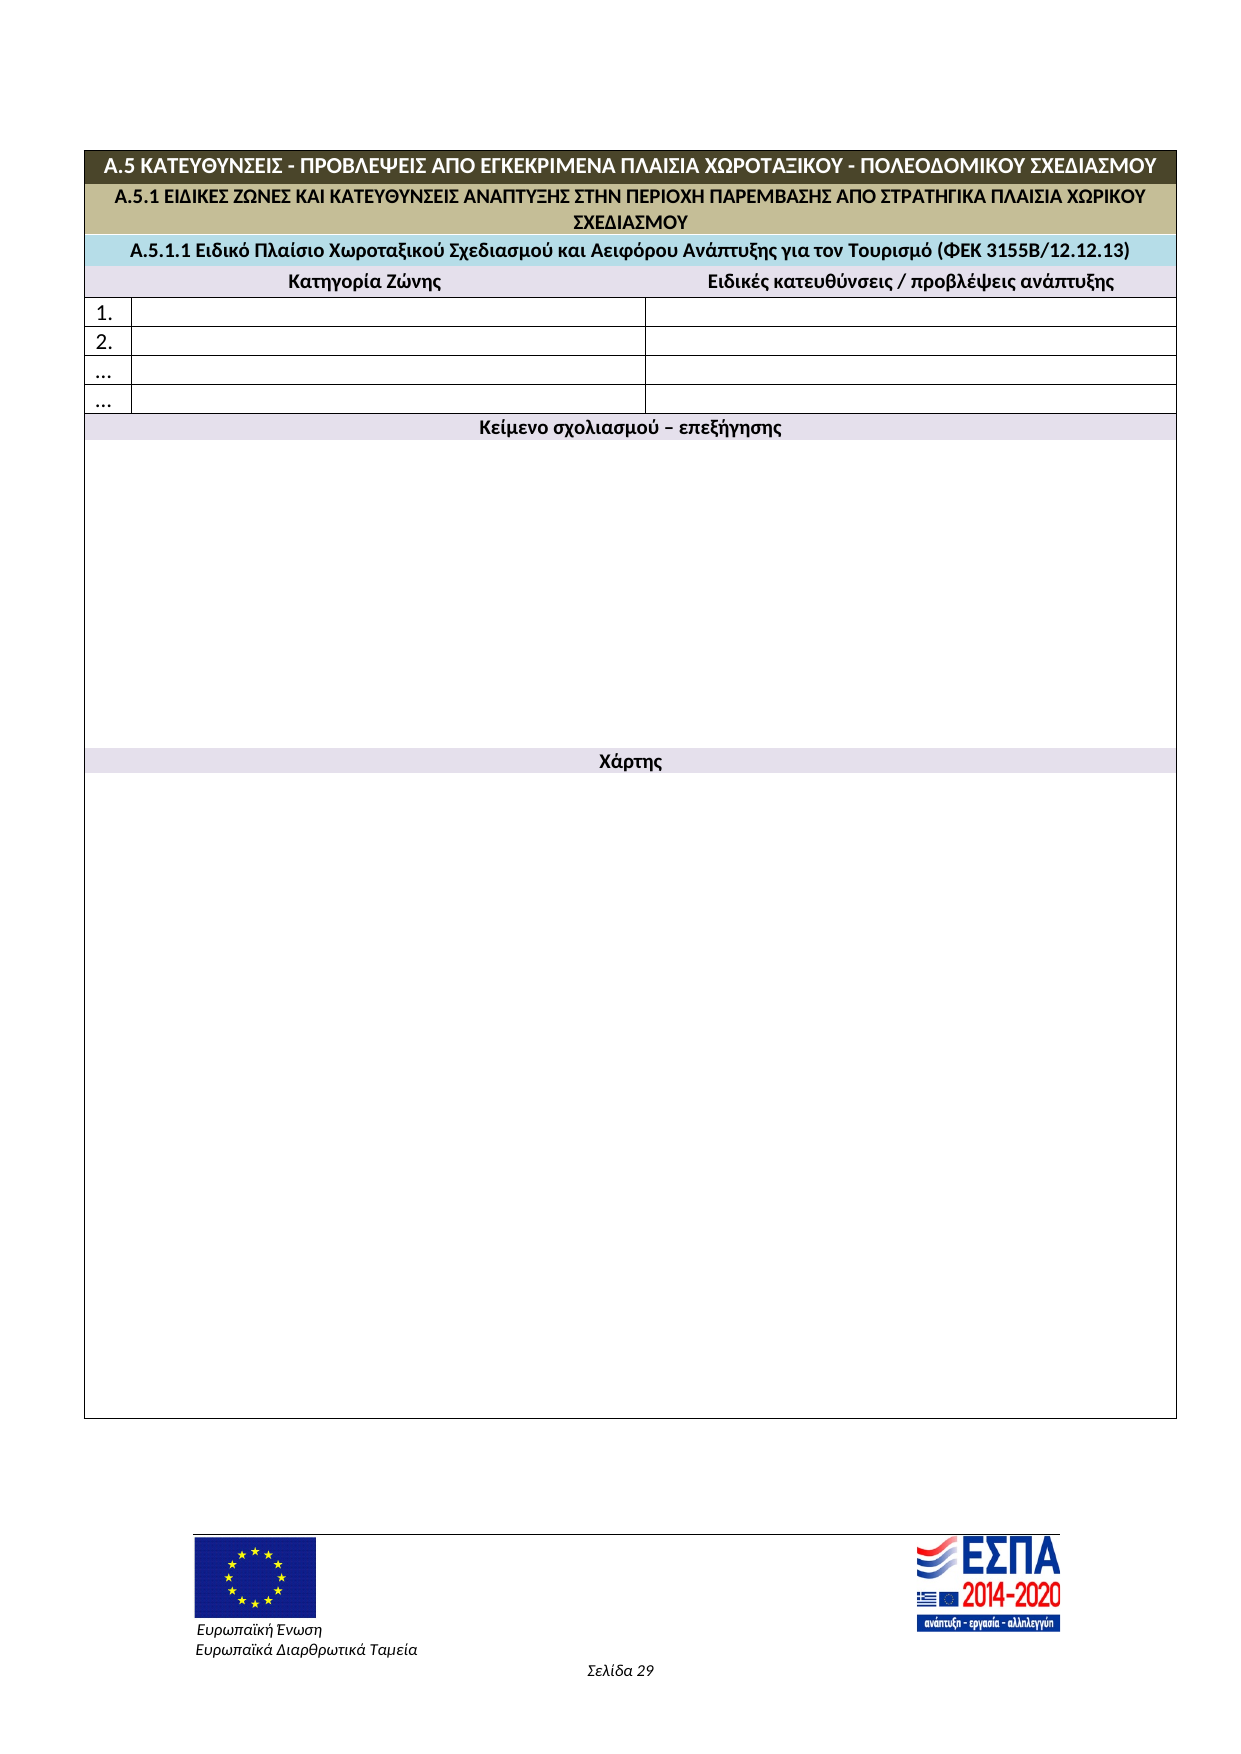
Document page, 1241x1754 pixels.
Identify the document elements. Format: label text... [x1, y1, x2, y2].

table_cell 1. [85, 298, 131, 326]
table_cell Α.5.1.1 Ειδικό Πλαίσιο Χωροταξικού Σχεδιασμού και Αειφόρου Ανάπτυξης για τον Τουρισμό (ΦΕΚ 3155Β/12.12.13) [85, 235, 1176, 266]
table_cell [646, 298, 1176, 326]
table_cell [646, 385, 1176, 413]
table_cell 2. [85, 327, 131, 355]
table_cell [85, 773, 1176, 1418]
picture [916, 1535, 1060, 1632]
table_cell [132, 298, 645, 326]
table_cell [646, 327, 1176, 355]
table_header Α.5 ΚΑΤΕΥΘΥΝΣΕΙΣ - ΠΡΟΒΛΕΨΕΙΣ ΑΠΟ ΕΓΚΕΚΡΙΜΕΝΑ ΠΛΑΙΣΙΑ ΧΩΡΟΤΑΞΙΚΟΥ - ΠΟΛΕΟΔΟΜΙΚΟΥ ΣΧΕΔΙΑΣΜΟΥ [85, 151, 1176, 184]
table_cell … [85, 356, 131, 384]
table_cell Χάρτης [85, 748, 1176, 773]
table_cell [132, 356, 645, 384]
table_cell Κείμενο σχολιασμού – επεξήγησης [85, 414, 1176, 440]
table_cell [646, 356, 1176, 384]
table_cell Κατηγορία Ζώνης [85, 266, 645, 297]
table_cell Α.5.1 ΕΙΔΙΚΕΣ ΖΩΝΕΣ ΚΑΙ ΚΑΤΕΥΘΥΝΣΕΙΣ ΑΝΑΠΤΥΞΗΣ ΣΤΗΝ ΠΕΡΙΟΧΗ ΠΑΡΕΜΒΑΣΗΣ ΑΠΟ ΣΤΡΑΤΗΓΙΚΑ ΠΛΑΙΣΙΑ ΧΩΡΙΚΟΥ ΣΧΕΔΙΑΣΜΟΥ [85, 184, 1176, 234]
picture [192, 1535, 318, 1620]
table_cell [132, 327, 645, 355]
table_cell … [85, 385, 131, 413]
table_cell [85, 440, 1176, 748]
table_cell [132, 385, 645, 413]
table_cell Ειδικές κατευθύνσεις / προβλέψεις ανάπτυξης [645, 266, 1176, 297]
